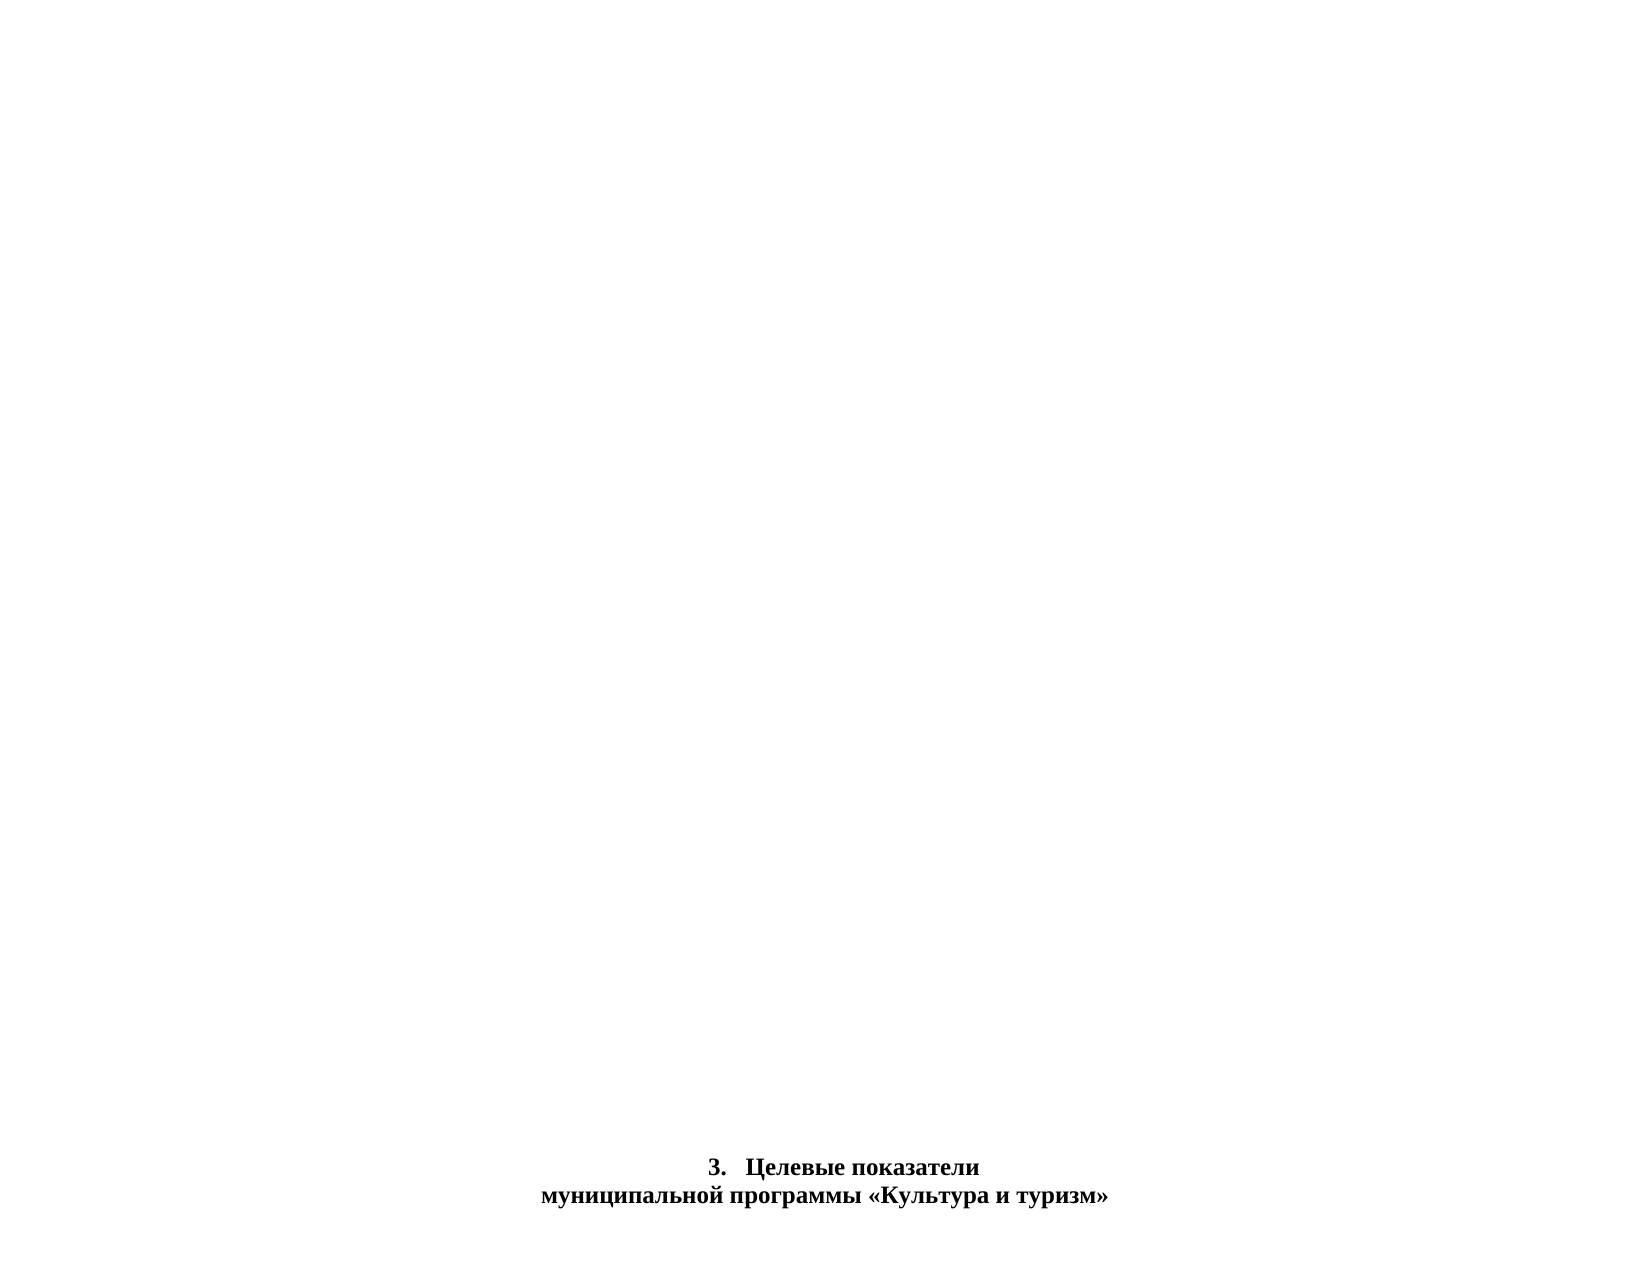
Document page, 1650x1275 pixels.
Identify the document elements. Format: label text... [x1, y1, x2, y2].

list Целевые показатели [97, 1152, 1591, 1180]
text муниципальной программы «Культура и туризм» [59, 1180, 1591, 1209]
